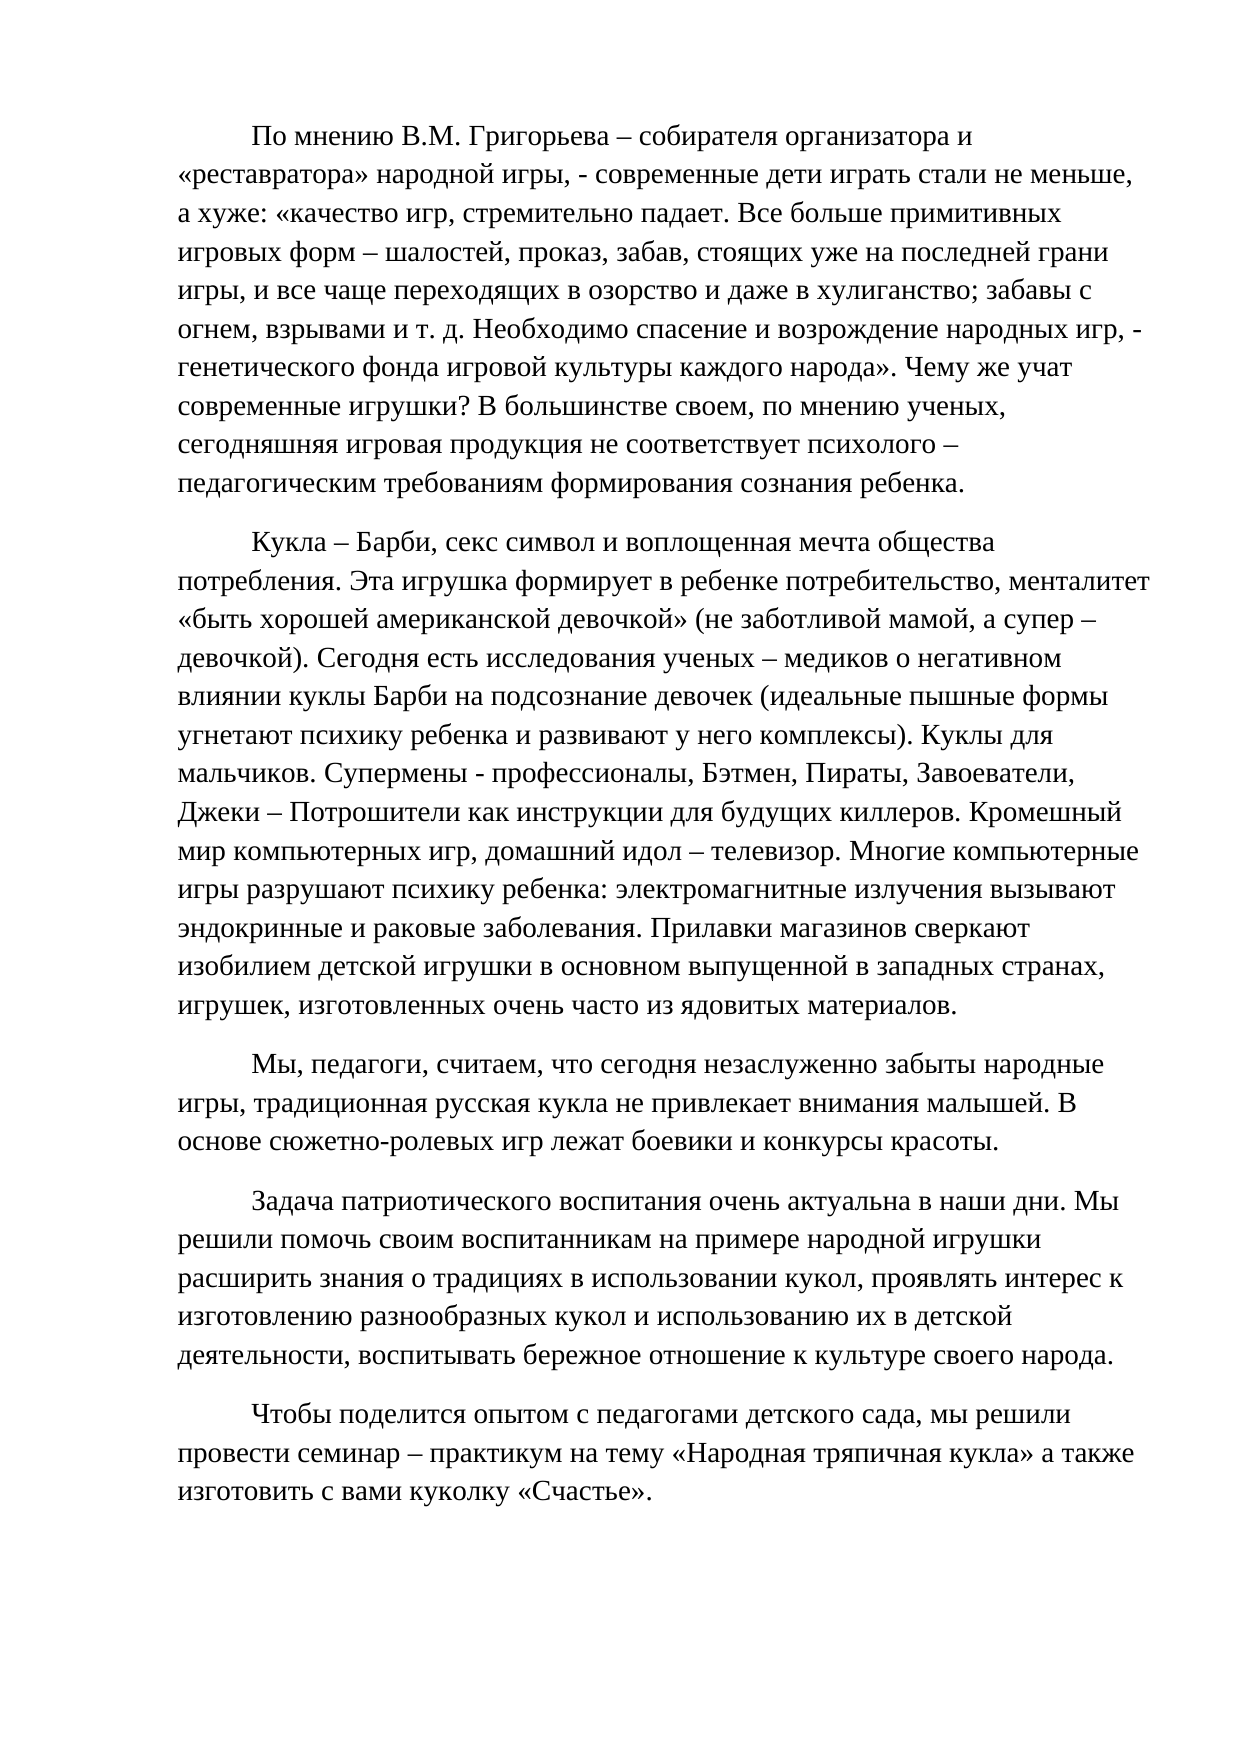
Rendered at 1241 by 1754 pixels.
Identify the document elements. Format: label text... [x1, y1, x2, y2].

text По мнению В.М. Григорьева – собирателя организатора и «реставратора» народной игры, - современные дети играть стали не меньше, а хуже: «качество игр, стремительно падает. Все больше примитивных игровых форм – шалостей, проказ, забав, стоящих уже на последней грани игры, и все чаще переходящих в озорство и даже в хулиганство; забавы с огнем, взрывами и т. д. Необходимо спасение и возрождение народных игр, - генетического фонда игровой культуры каждого народа». Чему же учат современные игрушки? В большинстве своем, по мнению ученых, сегодняшняя игровая продукция не соответствует психолого – педагогическим требованиям формирования сознания ребенка. [177, 118, 1152, 498]
text Чтобы поделится опытом с педагогами детского сада, мы решили провести семинар – практикум на тему «Народная тряпичная кукла» а также изготовить с вами куколку «Счастье». [177, 1396, 1152, 1507]
text Задача патриотического воспитания очень актуальна в наши дни. Мы решили помочь своим воспитанникам на примере народной игрушки расширить знания о традициях в использовании кукол, проявлять интерес к изготовлению разнообразных кукол и использованию их в детской деятельности, воспитывать бережное отношение к культуре своего народа. [177, 1183, 1152, 1370]
text Кукла – Барби, секс символ и воплощенная мечта общества потребления. Эта игрушка формирует в ребенке потребительство, менталитет «быть хорошей американской девочкой» (не заботливой мамой, а супер – девочкой). Сегодня есть исследования ученых – медиков о негативном влиянии куклы Барби на подсознание девочек (идеальные пышные формы угнетают психику ребенка и развивают у него комплексы). Куклы для мальчиков. Супермены - профессионалы, Бэтмен, Пираты, Завоеватели, Джеки – Потрошители как инструкции для будущих киллеров. Кромешный мир компьютерных игр, домашний идол – телевизор. Многие компьютерные игры разрушают психику ребенка: электромагнитные излучения вызывают эндокринные и раковые заболевания. Прилавки магазинов сверкают изобилием детской игрушки в основном выпущенной в западных странах, игрушек, изготовленных очень часто из ядовитых материалов. [177, 524, 1152, 1020]
text Мы, педагоги, считаем, что сегодня незаслуженно забыты народные игры, традиционная русская кукла не привлекает внимания малышей. В основе сюжетно-ролевых игр лежат боевики и конкурсы красоты. [177, 1046, 1152, 1157]
